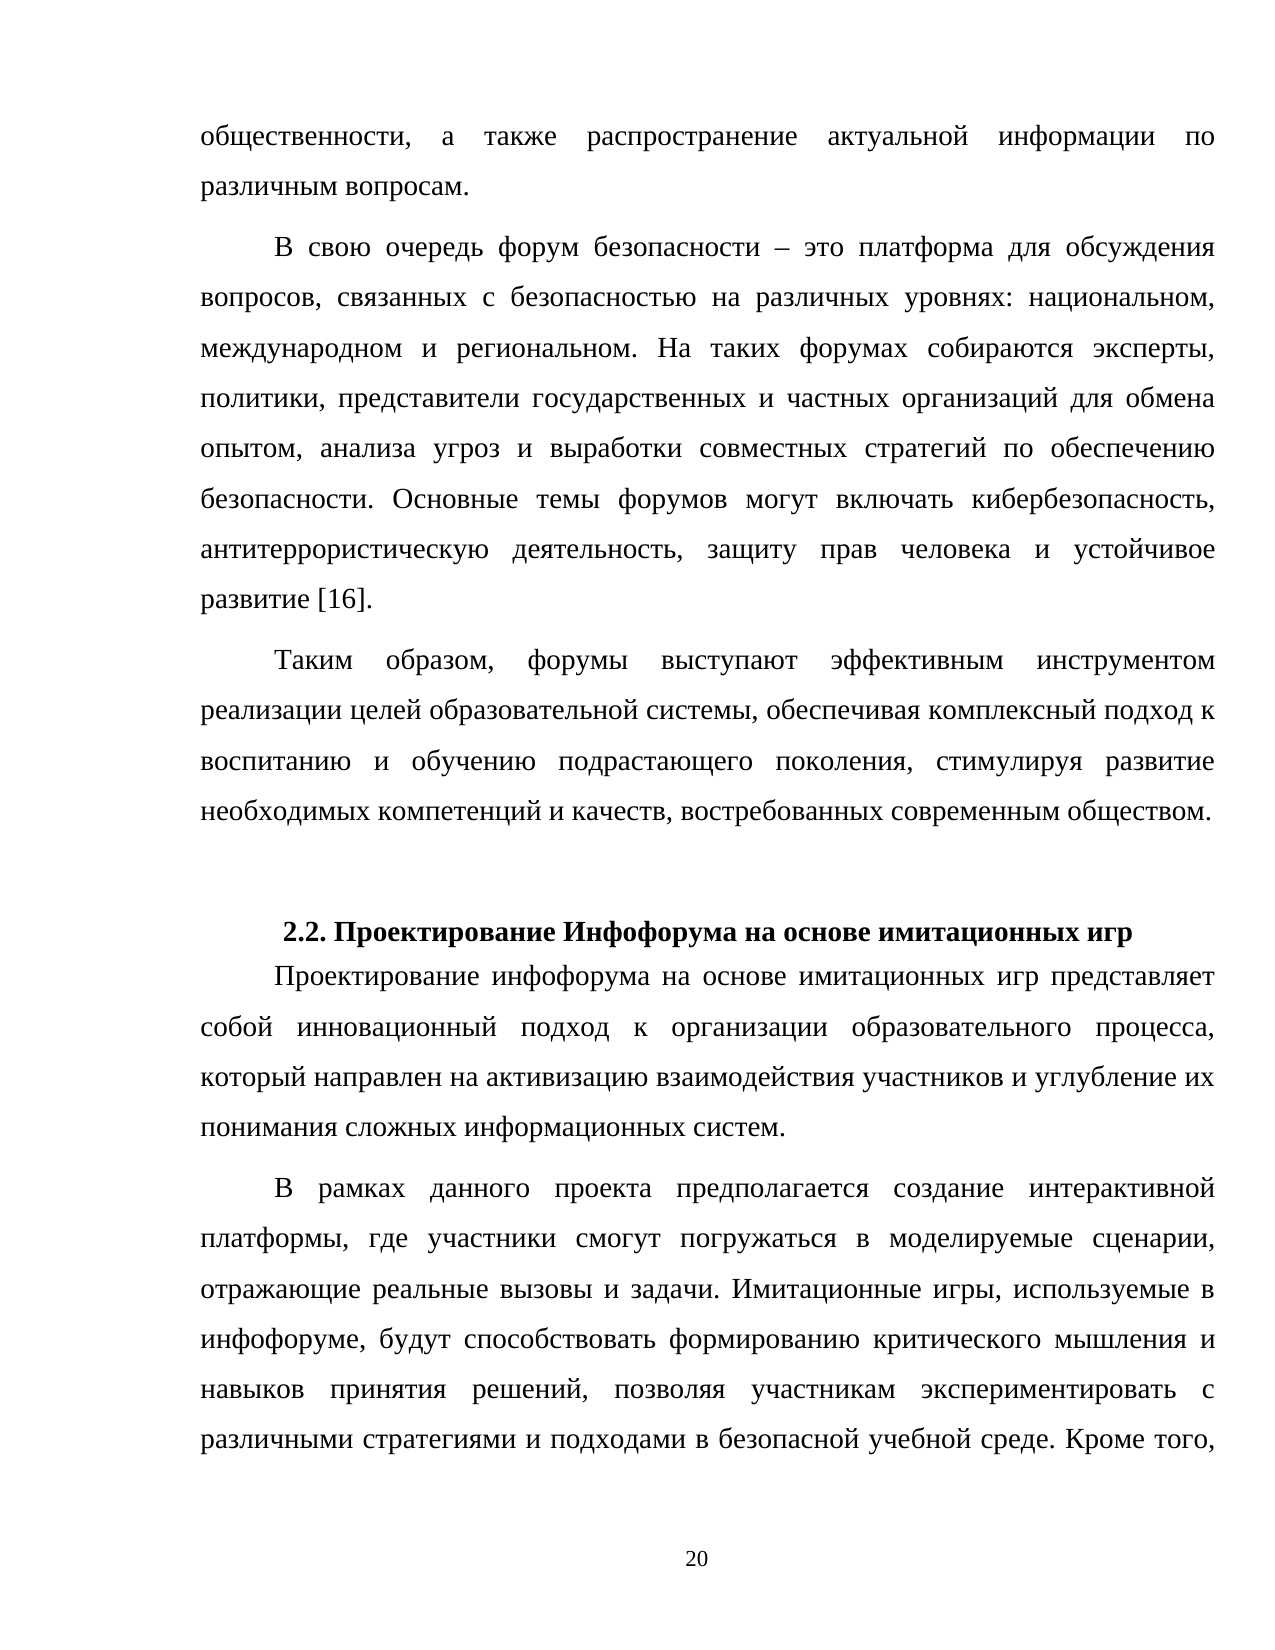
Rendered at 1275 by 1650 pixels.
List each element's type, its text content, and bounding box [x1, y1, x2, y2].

text Проектирование инфофорума на основе имитационных игр представляет собой инновационный подход к организации образовательного процесса, который направлен на активизацию взаимодействия участников и углубление их понимания сложных информационных систем. [200, 958, 1216, 1143]
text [200, 1170, 1216, 1455]
text В свою очередь форум безопасности – это платформа для обсуждения вопросов, связанных с безопасностью на различных уровнях: национальном, международном и региональном. На таких форумах собираются эксперты, политики, представители государственных и частных организаций для обмена опытом, анализа угроз и выработки совместных стратегий по обеспечению безопасности. Основные темы форумов могут включать кибербезопасность, антитеррористическую деятельность, защиту прав человека и устойчивое развитие [16]. [200, 229, 1216, 615]
text 2.2. Проектирование Инфофорума на основе имитационных игр [200, 914, 1216, 948]
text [200, 118, 1216, 202]
text Таким образом, форумы выступают эффективным инструментом реализации целей образовательной системы, обеспечивая комплексный подход к воспитанию и обучению подрастающего поколения, стимулируя развитие необходимых компетенций и качеств, востребованных современным обществом. [200, 642, 1216, 827]
